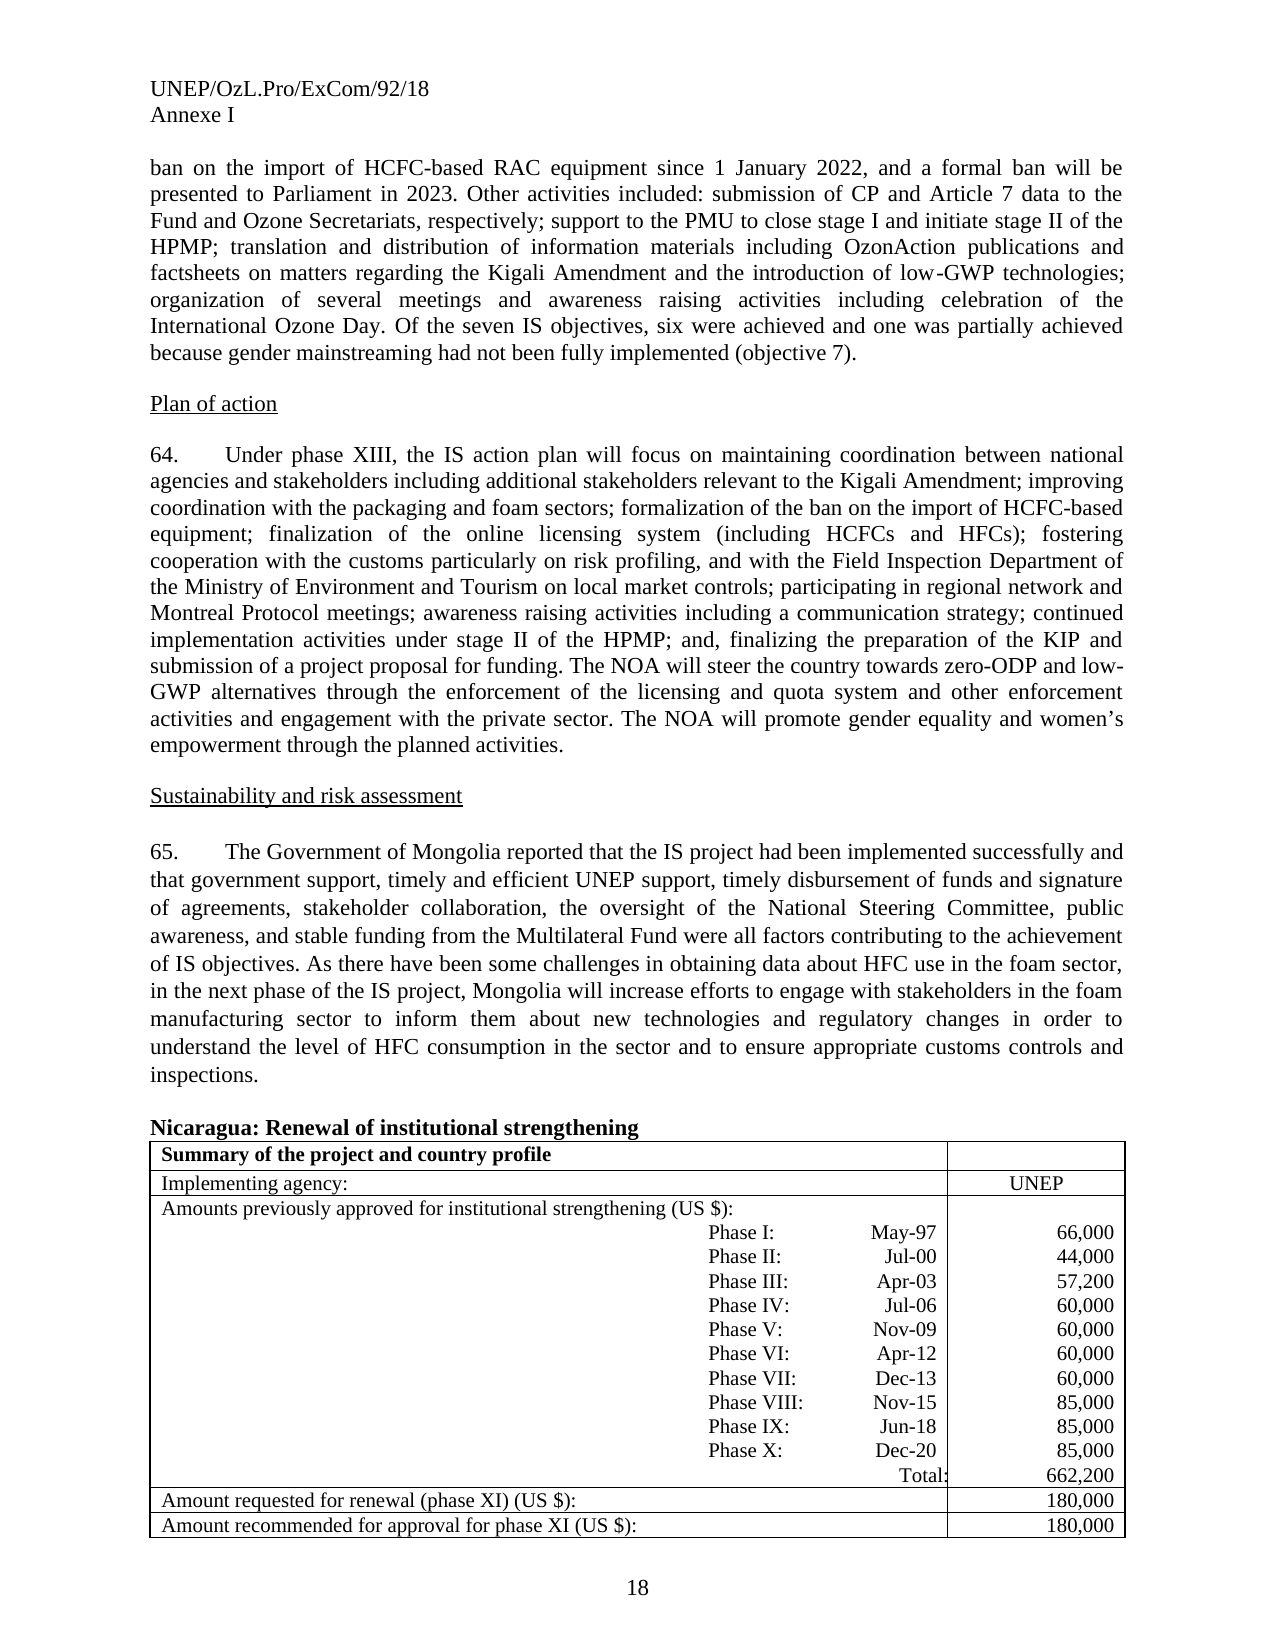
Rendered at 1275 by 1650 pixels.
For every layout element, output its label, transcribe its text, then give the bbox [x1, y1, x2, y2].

table_cell Phase I: [151, 1220, 814, 1244]
table_cell Jul-06 [815, 1293, 947, 1317]
table_cell 57,200 [948, 1268, 1124, 1293]
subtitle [150, 154, 1125, 365]
table_cell Dec-20 [815, 1438, 947, 1462]
table_cell 66,000 [948, 1220, 1124, 1244]
table_cell 60,000 [948, 1365, 1124, 1390]
table_cell Amount recommended for approval for phase XI (US $): [151, 1513, 947, 1537]
text Nicaragua: Renewal of institutional strengthening [150, 1114, 1125, 1141]
table_cell Jul-00 [815, 1244, 947, 1268]
table_cell UNEP [948, 1171, 1124, 1195]
text Plan of action [150, 390, 1125, 416]
table_cell Apr-03 [815, 1268, 947, 1293]
table_cell Jun-18 [815, 1414, 947, 1438]
table_cell Amounts previously approved for institutional strengthening (US $): [151, 1196, 947, 1220]
table_cell May-97 [815, 1220, 947, 1244]
table_cell Phase IV: [151, 1293, 814, 1317]
table_cell 180,000 [948, 1513, 1124, 1537]
table_cell Phase VI: [151, 1341, 814, 1365]
table_cell 60,000 [948, 1317, 1124, 1341]
table_cell Phase V: [151, 1317, 814, 1341]
table_cell 60,000 [948, 1341, 1124, 1365]
table_cell [948, 1196, 1124, 1220]
table_cell Phase IX: [151, 1414, 814, 1438]
table_cell 44,000 [948, 1244, 1124, 1268]
table_cell Nov-09 [815, 1317, 947, 1341]
subtitle Under phase XIII, the IS action plan will focus on maintaining coordination between national agencies and stakeholders including additional stakeholders relevant to the Kigali Amendment; improving coordination with the packaging and foam sectors; formalization of the ban on the import of HCFC-based equipment; finalization of the online licensing system (including HCFCs and HFCs); fostering cooperation with the customs particularly on risk profiling, and with the Field Inspection Department of the Ministry of Environment and Tourism on local market controls; participating in regional network and Montreal Protocol meetings; awareness raising activities including a communication strategy; continued implementation activities under stage II of the HPMP; and, finalizing the preparation of the KIP and submission of a project proposal for funding. The NOA will steer the country towards zero-ODP and low-GWP alternatives through the enforcement of the licensing and quota system and other enforcement activities and engagement with the private sector. The NOA will promote gender equality and women’s empowerment through the planned activities. [150, 441, 1125, 757]
subtitle The Government of Mongolia reported that the IS project had been implemented successfully and that government support, timely and efficient UNEP support, timely disbursement of funds and signature of agreements, stakeholder collaboration, the oversight of the National Steering Committee, public awareness, and stable funding from the Multilateral Fund were all factors contributing to the achievement of IS objectives. As there have been some challenges in obtaining data about HFC use in the foam sector, in the next phase of the IS project, Mongolia will increase efforts to engage with stakeholders in the foam manufacturing sector to inform them about new technologies and regulatory changes in order to understand the level of HFC consumption in the sector and to ensure appropriate customs controls and inspections. [150, 838, 1125, 1088]
table_cell Apr-12 [815, 1341, 947, 1365]
table_cell 85,000 [948, 1390, 1124, 1414]
table_cell 180,000 [948, 1488, 1124, 1512]
table_header Summary of the project and country profile [151, 1142, 947, 1169]
table_cell Amount requested for renewal (phase XI) (US $): [151, 1488, 947, 1512]
table_header [948, 1142, 1124, 1169]
table_cell Phase III: [151, 1268, 814, 1293]
table_cell 85,000 [948, 1414, 1124, 1438]
table_cell Total: [151, 1463, 947, 1487]
table_cell Dec-13 [815, 1365, 947, 1390]
table_cell Phase VIII: [151, 1390, 814, 1414]
table_cell Phase X: [151, 1438, 814, 1462]
table_cell Phase II: [151, 1244, 814, 1268]
table_cell Nov-15 [815, 1390, 947, 1414]
subtitle Sustainability and risk assessment [150, 782, 1125, 809]
table_cell Phase VII: [151, 1365, 814, 1390]
table_cell 662,200 [948, 1463, 1124, 1487]
table_cell Implementing agency: [151, 1171, 947, 1195]
table_cell 85,000 [948, 1438, 1124, 1462]
table_cell 60,000 [948, 1293, 1124, 1317]
